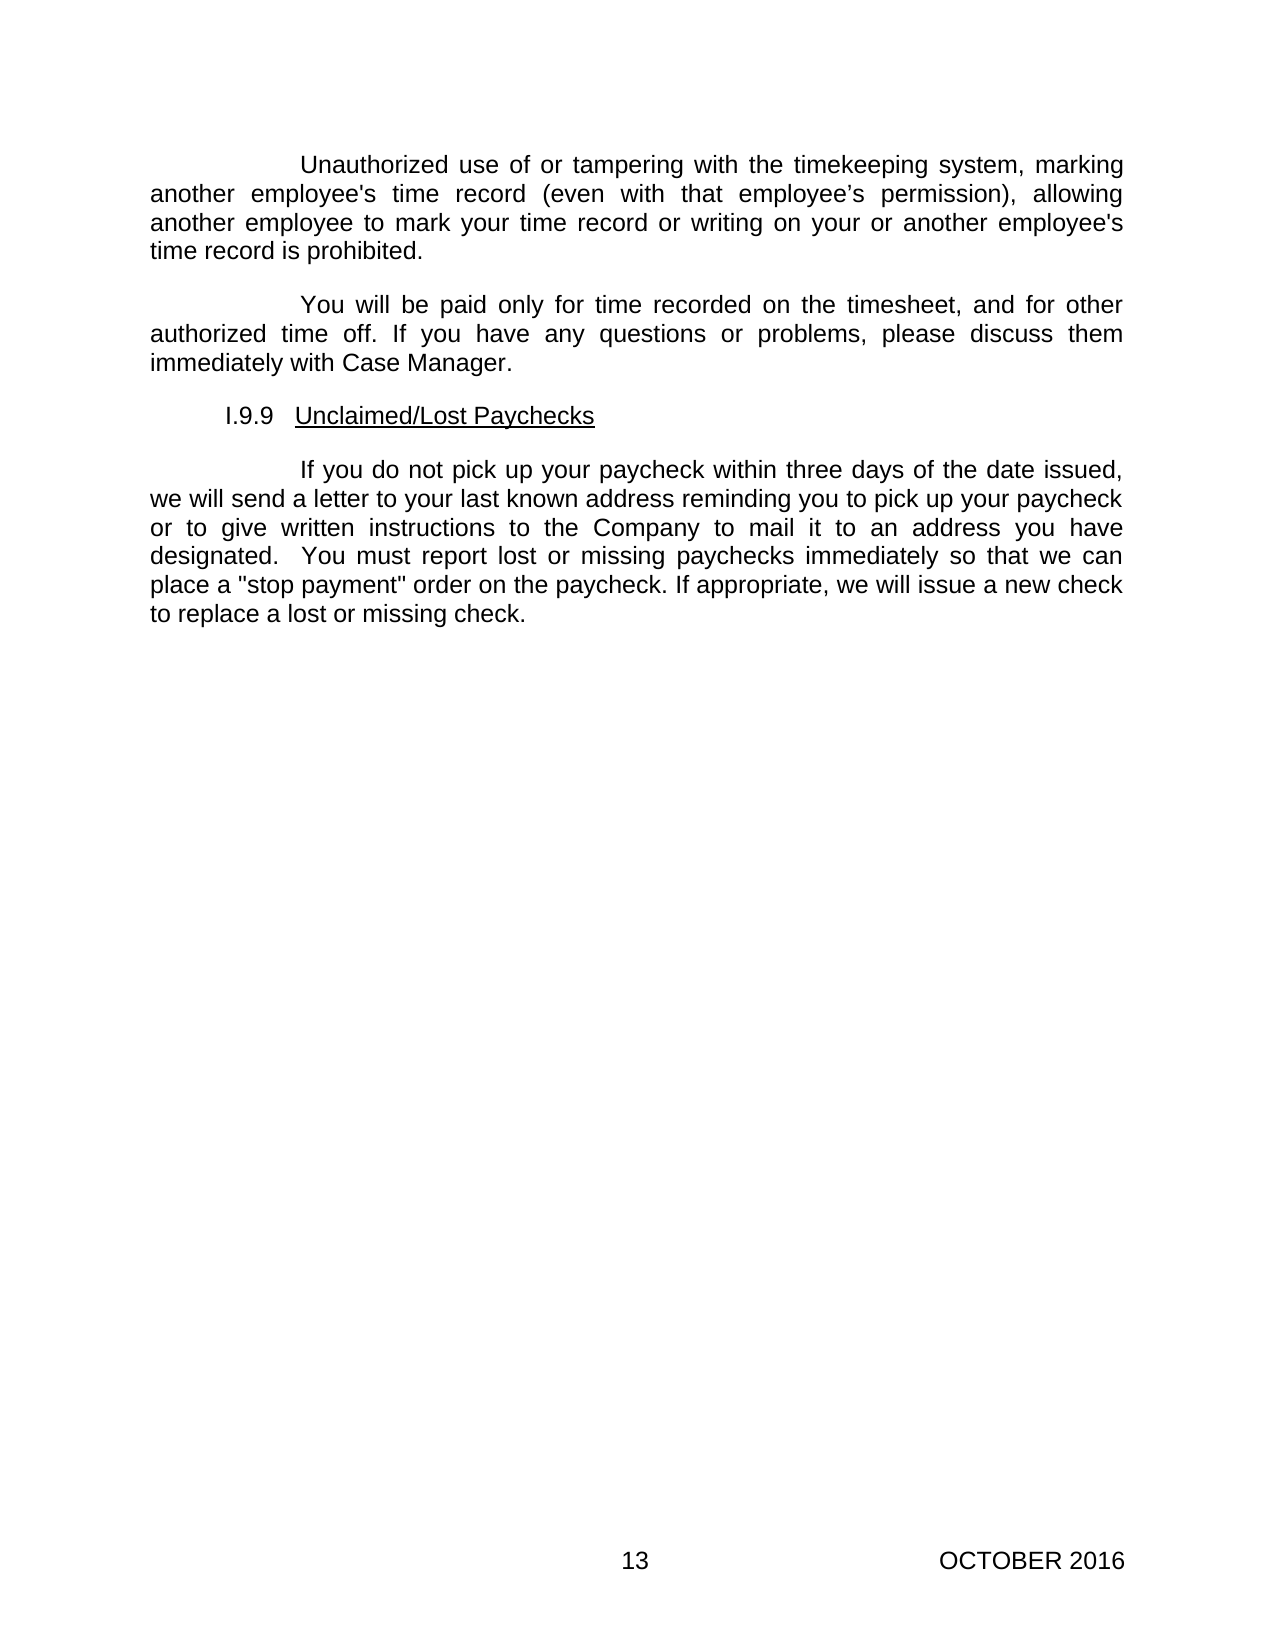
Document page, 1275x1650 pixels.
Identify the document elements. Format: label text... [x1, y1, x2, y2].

text You will be paid only for time recorded on the timesheet, and for other authorized time off. If you have any questions or problems, please discuss them immediately with Case Manager. [150, 290, 1125, 376]
text Unauthorized use of or tampering with the timekeeping system, marking another employee's time record (even with that employee’s permission), allowing another employee to mark your time record or writing on your or another employee's time record is prohibited. [150, 150, 1125, 265]
text If you do not pick up your paycheck within three days of the date issued, we will send a letter to your last known address reminding you to pick up your paycheck or to give written instructions to the Company to mail it to an address you have designated. You must report lost or missing paychecks immediately so that we can place a "stop payment" order on the paycheck. If appropriate, we will issue a new check to replace a lost or missing check. [150, 455, 1125, 627]
subtitle Unclaimed/Lost Paychecks [150, 401, 1125, 430]
